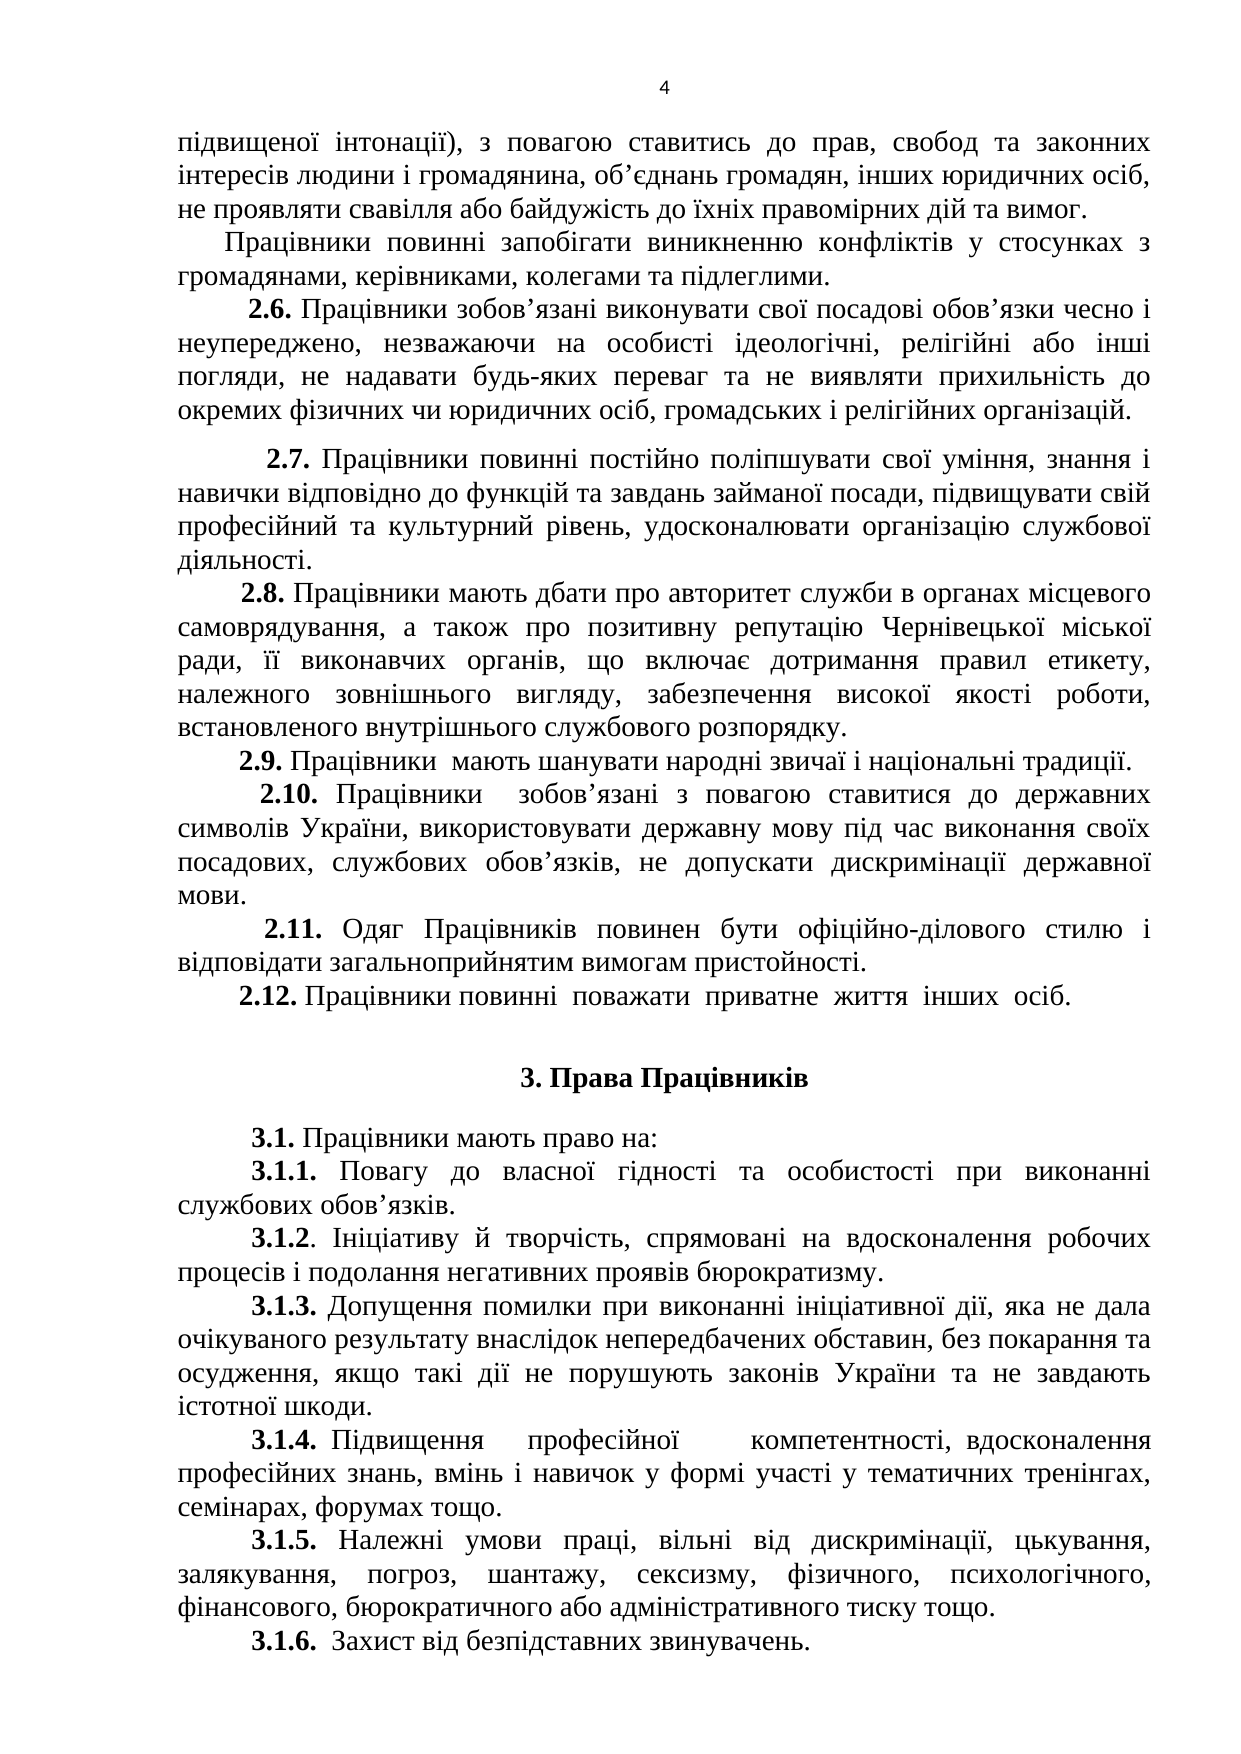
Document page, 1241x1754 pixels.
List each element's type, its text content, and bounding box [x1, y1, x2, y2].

text 3.1.2. Ініціативу й творчість, спрямовані на вдосконалення робочих процесів і подолання негативних проявів бюрократизму. [177, 1221, 1152, 1288]
text 2.7. Працівники повинні постійно поліпшувати свої уміння, знання і навички відповідно до функцій та завдань займаної посади, підвищувати свій професійний та культурний рівень, удосконалювати організацію службової діяльності. [177, 441, 1152, 575]
text 3.1.5. Належні умови праці, вільні від дискримінації, цькування, залякування, погроз, шантажу, сексизму, фізичного, психологічного, фінансового, бюрократичного або адміністративного тиску тощо. [177, 1522, 1152, 1623]
text 2.8. Працівники мають дбати про авторитет служби в органах місцевого самоврядування, а також про позитивну репутацію Чернівецької міської ради, її виконавчих органів, що включає дотримання правил етикету, належного зовнішнього вигляду, забезпечення високої якості роботи, встановленого внутрішнього службового розпорядку. [177, 575, 1152, 743]
text 3.1. Працівники мають право на: [177, 1120, 1152, 1153]
text Працівники повинні запобігати виникненню конфліктів у стосунках з громадянами, керівниками, колегами та підлеглими. [177, 224, 1152, 291]
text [177, 124, 1152, 224]
text 2.10. Працівники зобов’язані з повагою ставитися до державних символів України, використовувати державну мову під час виконання своїх посадових, службових обов’язків, не допускати дискримінації державної мови. [177, 777, 1152, 911]
text 2.6. Працівники зобов’язані виконувати свої посадові обов’язки чесно і неупереджено, незважаючи на особисті ідеологічні, релігійні або інші погляди, не надавати будь-яких переваг та не виявляти прихильність до окремих фізичних чи юридичних осіб, громадських і релігійних організацій. [177, 291, 1152, 426]
text 2.12. Працівники повинні поважати приватне життя інших осіб. [177, 978, 1152, 1011]
text 3.1.4. Підвищення професійної компетентності, вдосконалення професійних знань, вмінь і навичок у формі участі у тематичних тренінгах, семінарах, форумах тощо. [177, 1422, 1152, 1522]
text 2.9. Працівники мають шанувати народні звичаї і національні традиції. [177, 743, 1152, 777]
text 3. Права Працівників [177, 1061, 1152, 1094]
text 3.1.1. Повагу до власної гідності та особистості при виконанні службових обов’язків. [177, 1153, 1152, 1221]
text 2.11. Одяг Працівників повинен бути офіційно-ділового стилю і відповідати загальноприйнятим вимогам пристойності. [177, 911, 1152, 978]
text 3.1.6. Захист від безпідставних звинувачень. [177, 1623, 1152, 1657]
text 3.1.3. Допущення помилки при виконанні ініціативної дії, яка не дала очікуваного результату внаслідок непередбачених обставин, без покарання та осудження, якщо такі дії не порушують законів України та не завдають істотної шкоди. [177, 1288, 1152, 1422]
